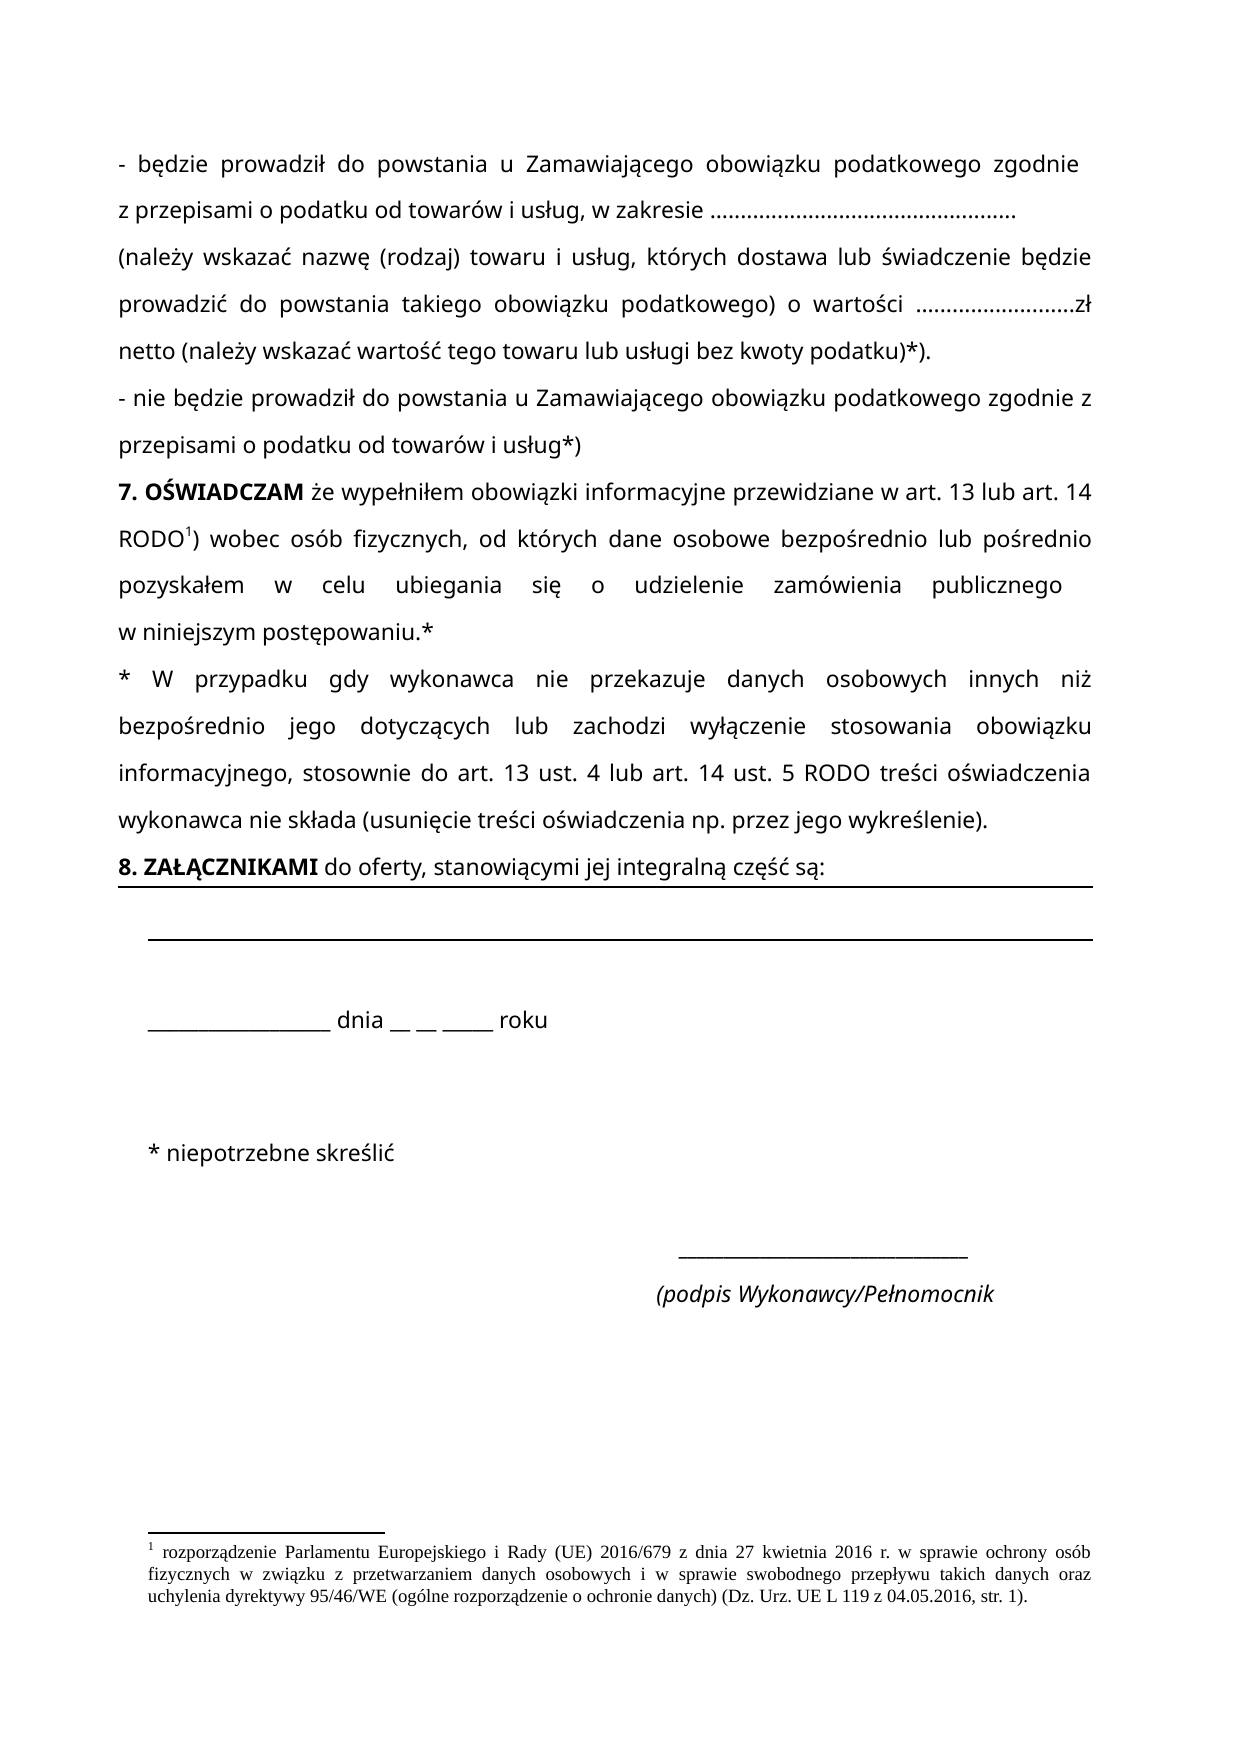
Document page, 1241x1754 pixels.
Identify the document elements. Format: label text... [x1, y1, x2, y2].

text (podpis Wykonawcy/Pełnomocnik [148, 1277, 1093, 1309]
text 8. ZAŁĄCZNIKAMI do oferty, stanowiącymi jej integralną część są: [118, 851, 1093, 886]
text - będzie prowadził do powstania u Zamawiającego obowiązku podatkowego zgodnie z przepisami o podatku od towarów i usług, w zakresie …............................................... [118, 148, 1093, 226]
text __________________ dnia __ __ _____ roku [148, 1004, 1093, 1035]
text - nie będzie prowadził do powstania u Zamawiającego obowiązku podatkowego zgodnie z przepisami o podatku od towarów i usług*) [118, 382, 1093, 460]
text * niepotrzebne skreślić [148, 1137, 1093, 1168]
text 7. OŚWIADCZAM że wypełniłem obowiązki informacyjne przewidziane w art. 13 lub art. 14 RODO) wobec osób fizycznych, od których dane osobowe bezpośrednio lub pośrednio pozyskałem w celu ubiegania się o udzielenie zamówienia publicznego w niniejszym postępowaniu.* [118, 476, 1093, 648]
text (należy wskazać nazwę (rodzaj) towaru i usług, których dostawa lub świadczenie będzie prowadzić do powstania takiego obowiązku podatkowego) o wartości ….......................zł netto (należy wskazać wartość tego towaru lub usługi bez kwoty podatku)*). [118, 241, 1093, 366]
text ________________________________ [148, 1231, 1093, 1262]
text * W przypadku gdy wykonawca nie przekazuje danych osobowych innych niż bezpośrednio jego dotyczących lub zachodzi wyłączenie stosowania obowiązku informacyjnego, stosownie do art. 13 ust. 4 lub art. 14 ust. 5 RODO treści oświadczenia wykonawca nie składa (usunięcie treści oświadczenia np. przez jego wykreślenie). [118, 663, 1093, 835]
